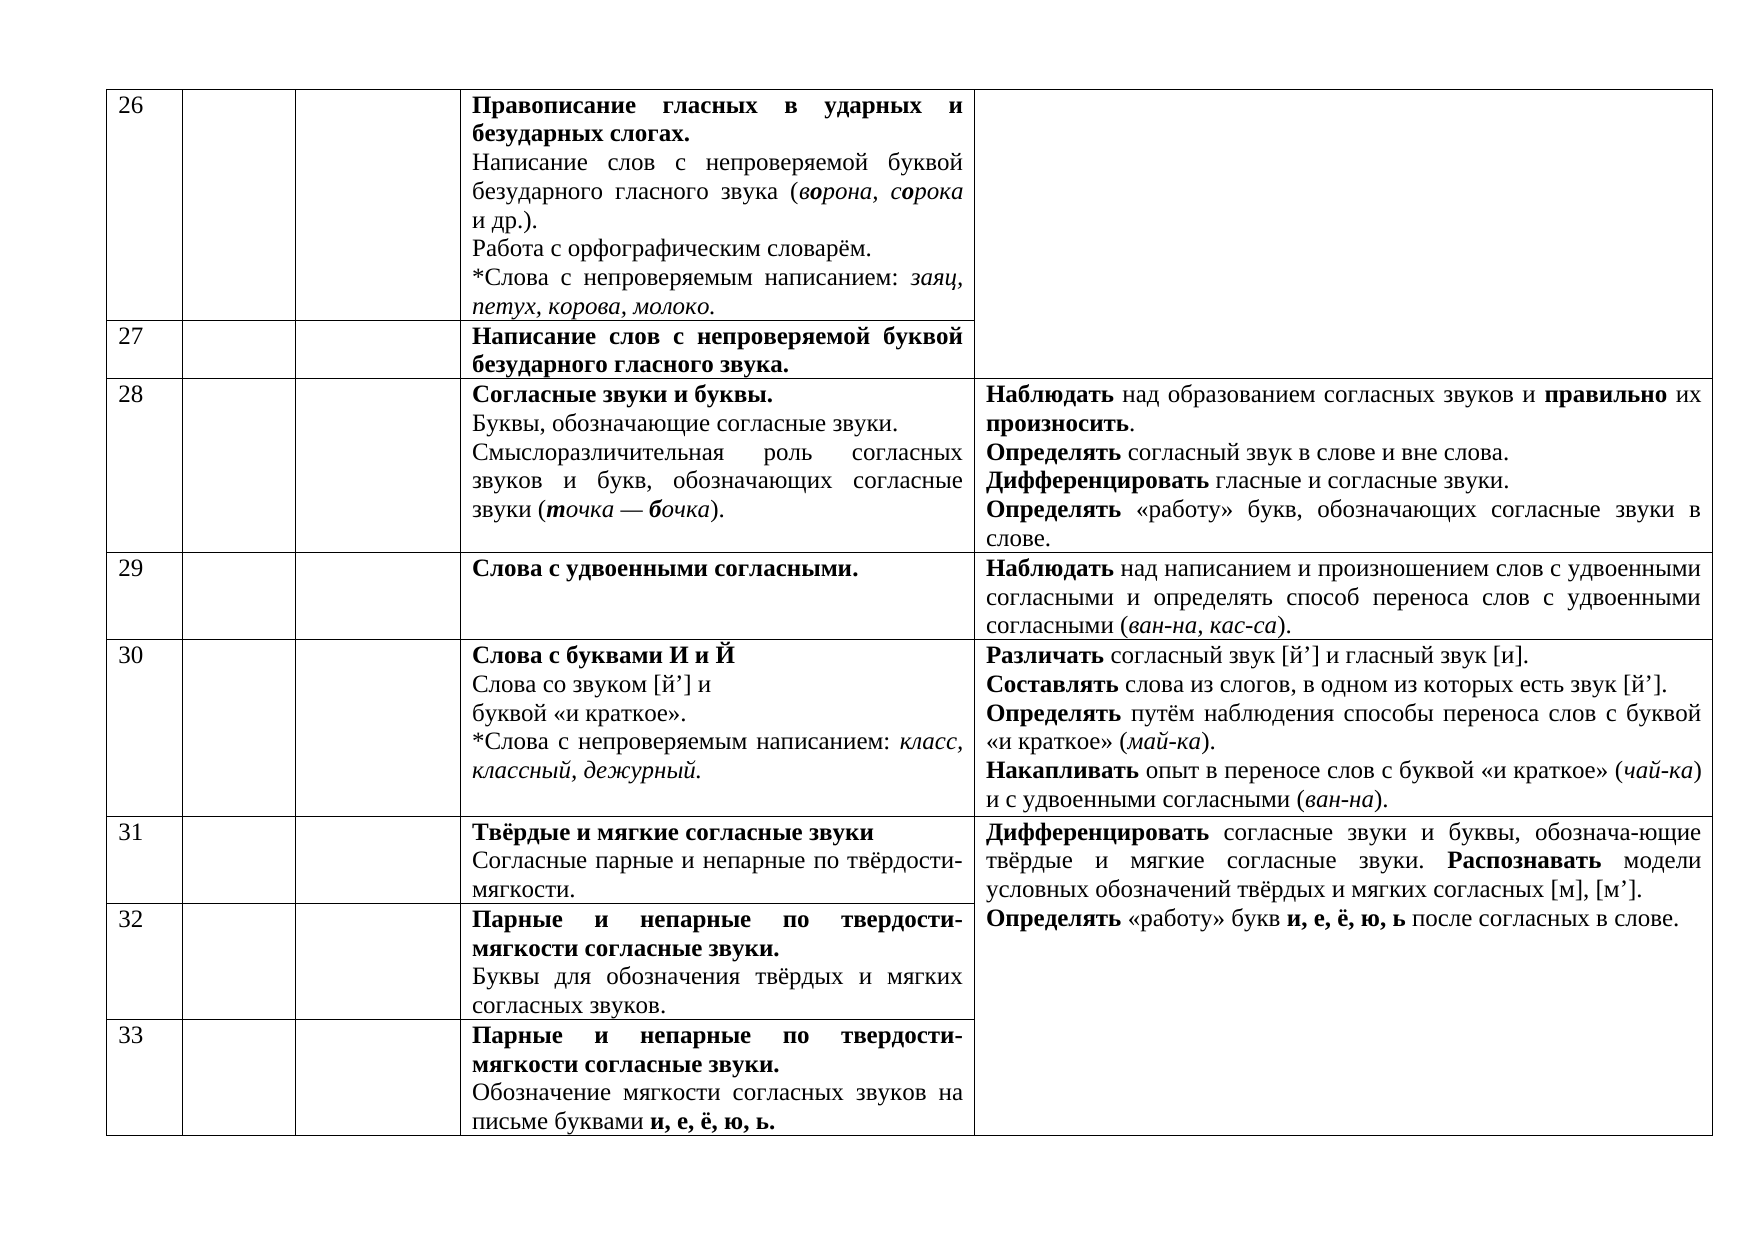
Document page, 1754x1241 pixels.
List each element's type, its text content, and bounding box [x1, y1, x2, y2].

table_cell [296, 321, 460, 378]
table_cell [296, 817, 460, 903]
table_cell [296, 640, 460, 816]
table_cell 32 [107, 904, 182, 1019]
table_cell [296, 904, 460, 1019]
table_cell [183, 1020, 295, 1135]
table_cell [183, 640, 295, 816]
table_cell 26 [107, 90, 182, 320]
table_cell [183, 90, 295, 320]
table_cell Слова с удвоенными согласными. [461, 553, 974, 639]
table_cell 33 [107, 1020, 182, 1135]
table_cell Наблюдать над написанием и произношением слов с удвоенными согласными и определять способ переноса слов с удвоенными согласными (ван-на, кас-са). [975, 553, 1712, 639]
table_cell 30 [107, 640, 182, 816]
table_cell [183, 379, 295, 552]
table_cell [296, 90, 460, 320]
table_cell 31 [107, 817, 182, 903]
table_cell Слова с буквами И и Й Слова со звуком [й’] и буквой «и краткое». *Слова с непроверяемым написанием: класс, классный, дежурный. [461, 640, 974, 816]
table_cell 27 [107, 321, 182, 378]
table_cell 28 [107, 379, 182, 552]
table_cell [296, 1020, 460, 1135]
table_cell [296, 553, 460, 639]
table_cell 29 [107, 553, 182, 639]
table_cell Правописание гласных в ударных и безударных слогах. Написание слов с непроверяемой буквой безударного гласного звука (ворона, сорока и др.). Работа с орфографическим словарём. *Слова с непроверяемым написанием: заяц, петух, корова, молоко. [461, 90, 974, 320]
table_cell Дифференцировать согласные звуки и буквы, обознача-ющие твёрдые и мягкие согласные звуки. Распознавать модели условных обозначений твёрдых и мягких согласных [м], [м’]. Определять «работу» букв и, е, ё, ю, ь после согласных в слове. [975, 817, 1712, 1135]
table_cell [183, 904, 295, 1019]
table_cell [296, 379, 460, 552]
table_cell Парные и непарные по твердости-мягкости согласные звуки. Буквы для обозначения твёрдых и мягких согласных звуков. [461, 904, 974, 1019]
table_cell [183, 817, 295, 903]
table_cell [461, 1020, 974, 1135]
table_cell Написание слов с непроверяемой буквой безударного гласного звука. [461, 321, 974, 378]
table_cell [183, 321, 295, 378]
table_cell Различать согласный звук [й’] и гласный звук [и]. Составлять слова из слогов, в одном из которых есть звук [й’]. Определять путём наблюдения способы переноса слов с буквой «и краткое» (май-ка). Накапливать опыт в переносе слов с буквой «и краткое» (чай-ка) и с удвоенными согласными (ван-на). [975, 640, 1712, 816]
table_cell [183, 553, 295, 639]
table_cell Наблюдать над образованием согласных звуков и правильно их произносить. Определять согласный звук в слове и вне слова. Дифференцировать гласные и согласные звуки. Определять «работу» букв, обозначающих согласные звуки в слове. [975, 379, 1712, 552]
table_cell Твёрдые и мягкие согласные звуки Согласные парные и непарные по твёрдости-мягкости. [461, 817, 974, 903]
table_cell Согласные звуки и буквы. Буквы, обозначающие согласные звуки. Смыслоразличительная роль согласных звуков и букв, обозначающих согласные звуки (точка — бочка). [461, 379, 974, 552]
